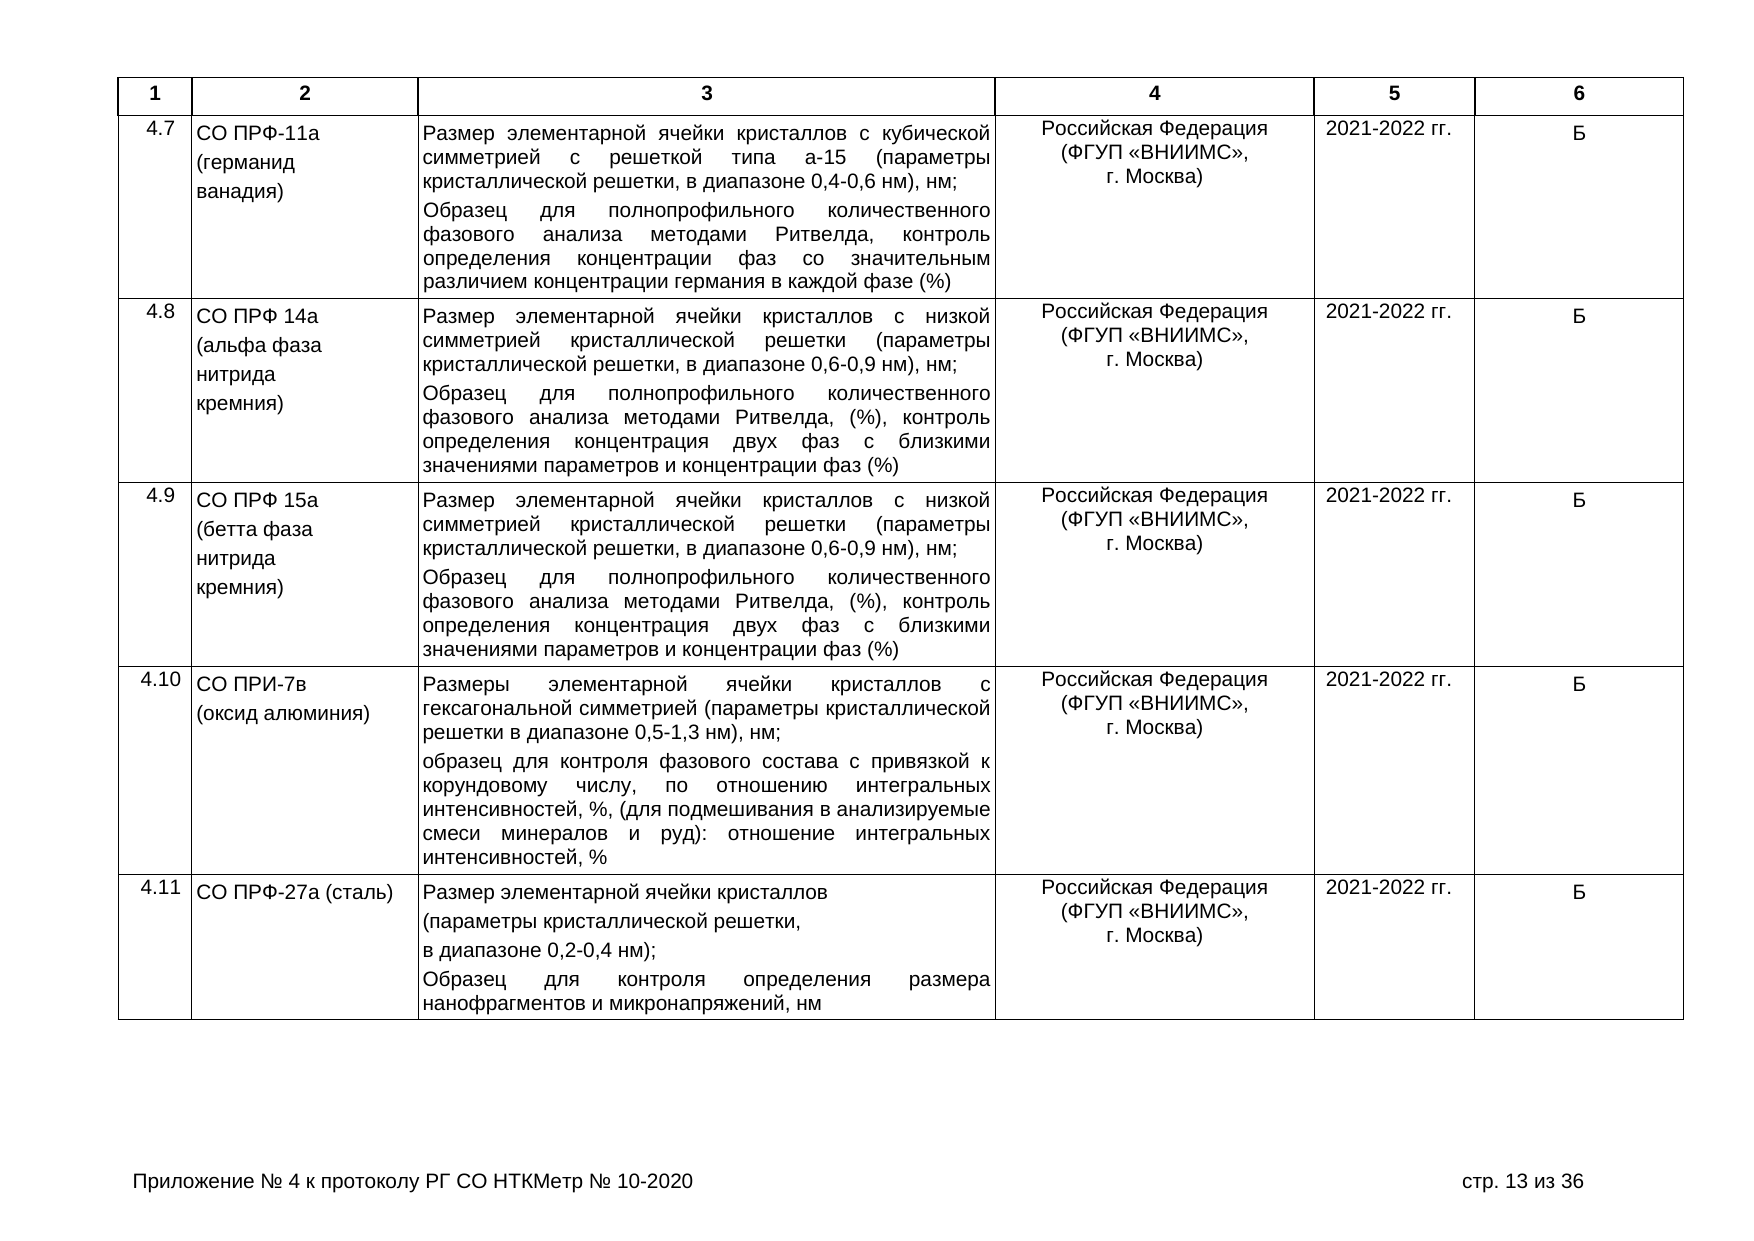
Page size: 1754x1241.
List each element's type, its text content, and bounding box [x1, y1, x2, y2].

table_cell Б [1475, 667, 1683, 873]
table_header 2 [193, 78, 417, 114]
table_cell Размер элементарной ячейки кристаллов (параметры кристаллической решетки, в диапазоне 0,2-0,4 нм); Образец для контроля определения размера нанофрагментов и микронапряжений, нм [419, 875, 995, 1019]
table_header 5 [1315, 78, 1474, 114]
table_cell 2021-2022 гг. [1315, 483, 1474, 666]
table_cell 4.8 [119, 299, 191, 482]
table_cell Размер элементарной ячейки кристаллов с низкой симметрией кристаллической решетки (параметры кристаллической решетки, в диапазоне 0,6-0,9 нм), нм; Образец для полнопрофильного количественного фазового анализа методами Ритвелда, (%), контроль определения концентрация двух фаз с близкими значениями параметров и концентрации фаз (%) [419, 483, 995, 666]
table_cell 4.7 [119, 116, 191, 298]
table_cell 4.9 [119, 483, 191, 666]
table_cell 4.10 [119, 667, 191, 873]
table_header 6 [1476, 78, 1683, 114]
table_cell 4.11 [119, 875, 191, 1019]
table_cell Б [1475, 299, 1683, 482]
table_cell СО ПРИ-7в (оксид алюминия) [192, 667, 418, 873]
table_cell СО ПРФ 15а (бетта фаза нитрида кремния) [192, 483, 418, 666]
table_cell СО ПРФ-27а (сталь) [192, 875, 418, 1019]
table_cell Размер элементарной ячейки кристаллов с низкой симметрией кристаллической решетки (параметры кристаллической решетки, в диапазоне 0,6-0,9 нм), нм; Образец для полнопрофильного количественного фазового анализа методами Ритвелда, (%), контроль определения концентрация двух фаз с близкими значениями параметров и концентрации фаз (%) [419, 299, 995, 482]
table_cell Б [1475, 875, 1683, 1019]
table_cell 2021-2022 гг. [1315, 875, 1474, 1019]
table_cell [996, 875, 1314, 1019]
table_header 1 [119, 78, 191, 114]
table_cell Размер элементарной ячейки кристаллов с кубической симметрией с решеткой типа а-15 (параметры кристаллической решетки, в диапазоне 0,4-0,6 нм), нм; Образец для полнопрофильного количественного фазового анализа методами Ритвелда, контроль определения концентрации фаз со значительным различием концентрации германия в каждой фазе (%) [419, 116, 995, 298]
table_cell 2021-2022 гг. [1315, 116, 1474, 298]
table_header 4 [996, 78, 1313, 114]
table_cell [996, 116, 1314, 298]
table_cell 2021-2022 гг. [1315, 299, 1474, 482]
table_cell Российская Федерация (ФГУП «ВНИИМС», г. Москва) [996, 299, 1314, 482]
table_cell Б [1475, 116, 1683, 298]
table_cell Российская Федерация (ФГУП «ВНИИМС», г. Москва) [996, 483, 1314, 666]
table_cell Б [1475, 483, 1683, 666]
table_cell СО ПРФ 14а (альфа фаза нитрида кремния) [192, 299, 418, 482]
table_cell Размеры элементарной ячейки кристаллов с гексагональной симметрией (параметры кристаллической решетки в диапазоне 0,5-1,3 нм), нм; образец для контроля фазового состава с привязкой к корундовому числу, по отношению интегральных интенсивностей, %, (для подмешивания в анализируемые смеси минералов и руд): отношение интегральных интенсивностей, % [419, 667, 995, 873]
table_cell 2021-2022 гг. [1315, 667, 1474, 873]
table_cell СО ПРФ-11а (германид ванадия) [192, 116, 418, 298]
table_header 3 [419, 78, 994, 114]
table_cell Российская Федерация (ФГУП «ВНИИМС», г. Москва) [996, 667, 1314, 873]
